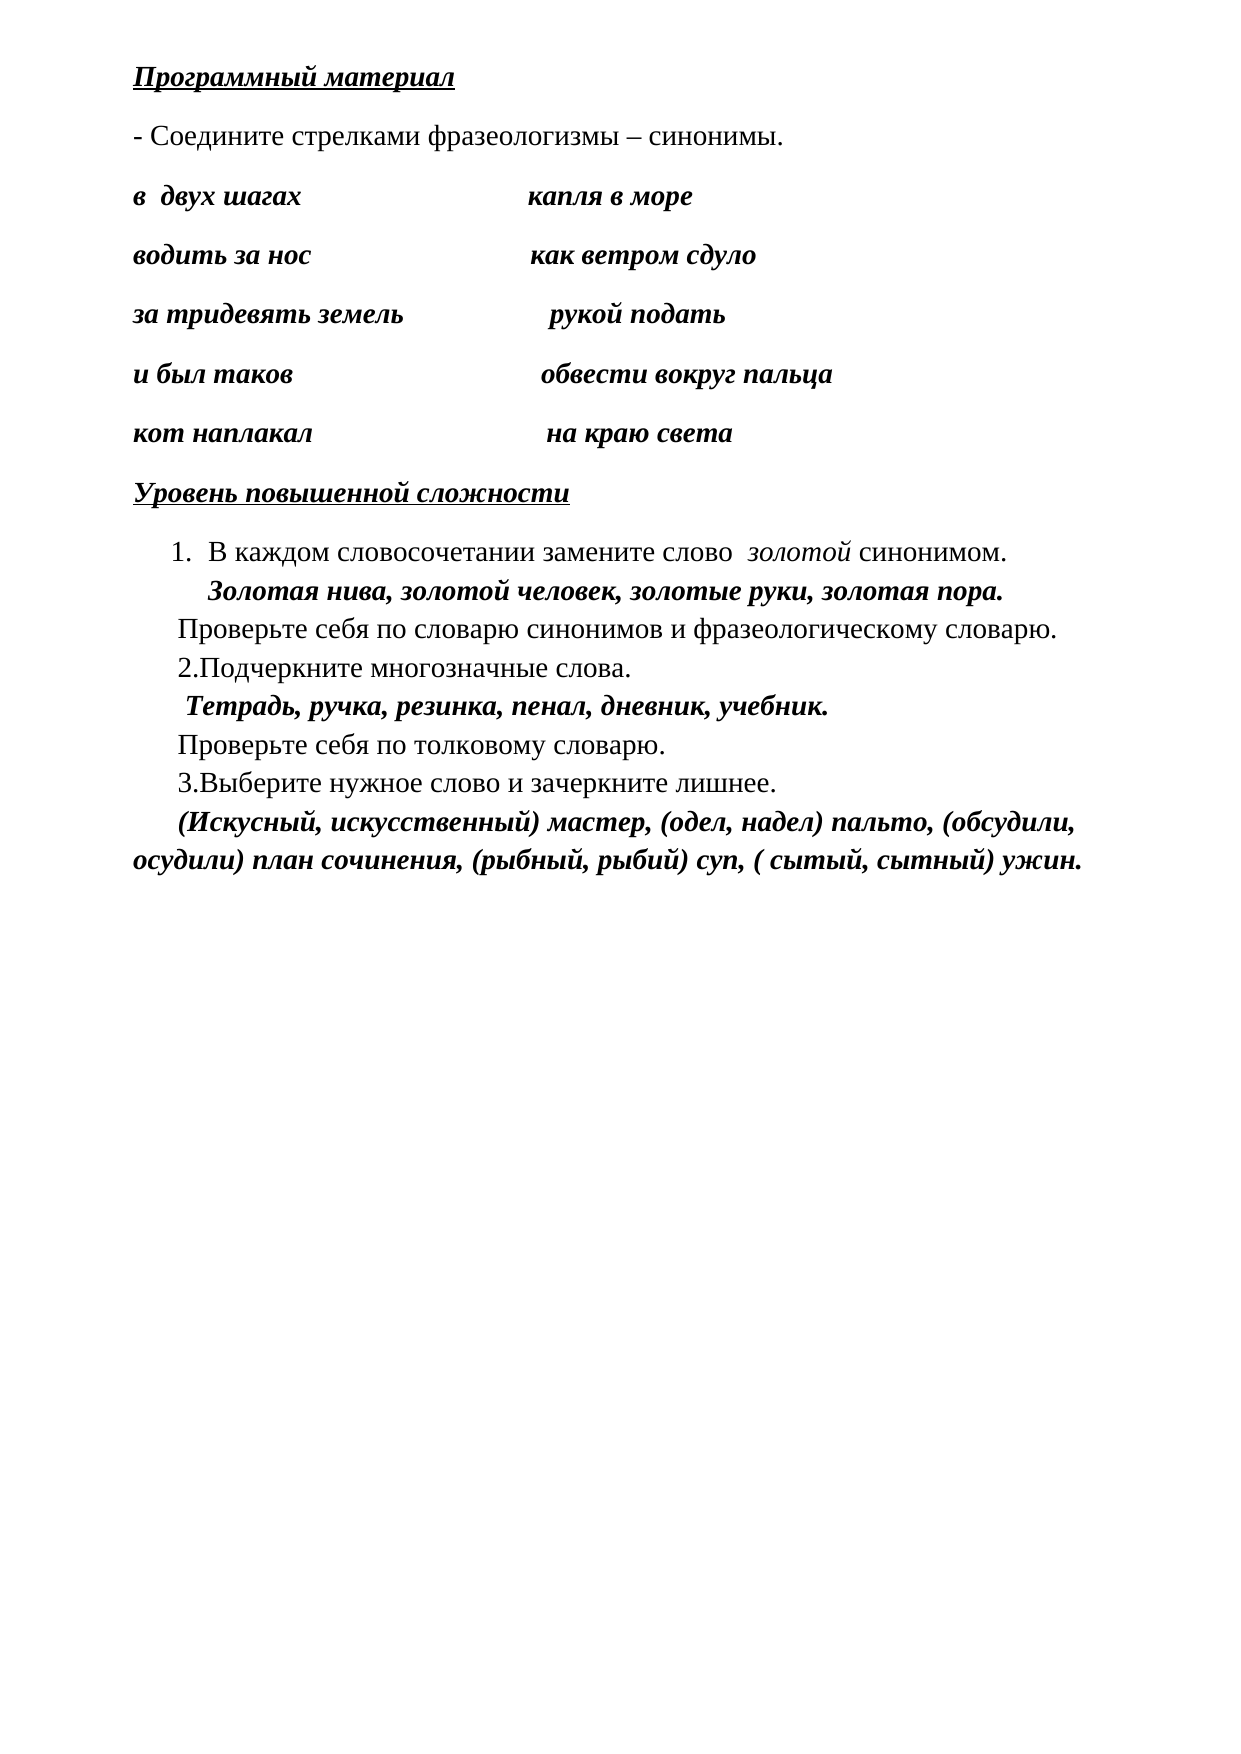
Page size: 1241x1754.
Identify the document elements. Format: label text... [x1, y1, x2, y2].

text и был таков обвести вокруг пальца [133, 356, 1152, 389]
list Тетрадь, ручка, резинка, пенал, дневник, учебник. [133, 688, 1152, 722]
list Проверьте себя по словарю синонимов и фразеологическому словарю. [133, 611, 1152, 645]
list (Искусный, искусственный) мастер, (одел, надел) пальто, (обсудили, осудили) план сочинения, (рыбный, рыбий) суп, ( сытый, сытный) ужин. [133, 804, 1152, 876]
list Золотая нива, золотой человек, золотые руки, золотая пора. [208, 573, 1152, 606]
text Программный материал [133, 59, 1152, 93]
text Уровень повышенной сложности [133, 475, 1152, 508]
text в двух шагах капля в море [133, 178, 1152, 211]
list Проверьте себя по толковому словарю. [133, 727, 1152, 760]
text водить за нос как ветром сдуло [133, 237, 1152, 271]
list В каждом словосочетании замените слово золотой синонимом. [170, 534, 1152, 568]
text - Соедините стрелками фразеологизмы – синонимы. [133, 118, 1152, 152]
text за тридевять земель рукой подать [133, 297, 1152, 330]
list 2.Подчеркните многозначные слова. [133, 650, 1152, 683]
text кот наплакал на краю света [133, 415, 1152, 449]
list 3.Выберите нужное слово и зачеркните лишнее. [133, 765, 1152, 799]
